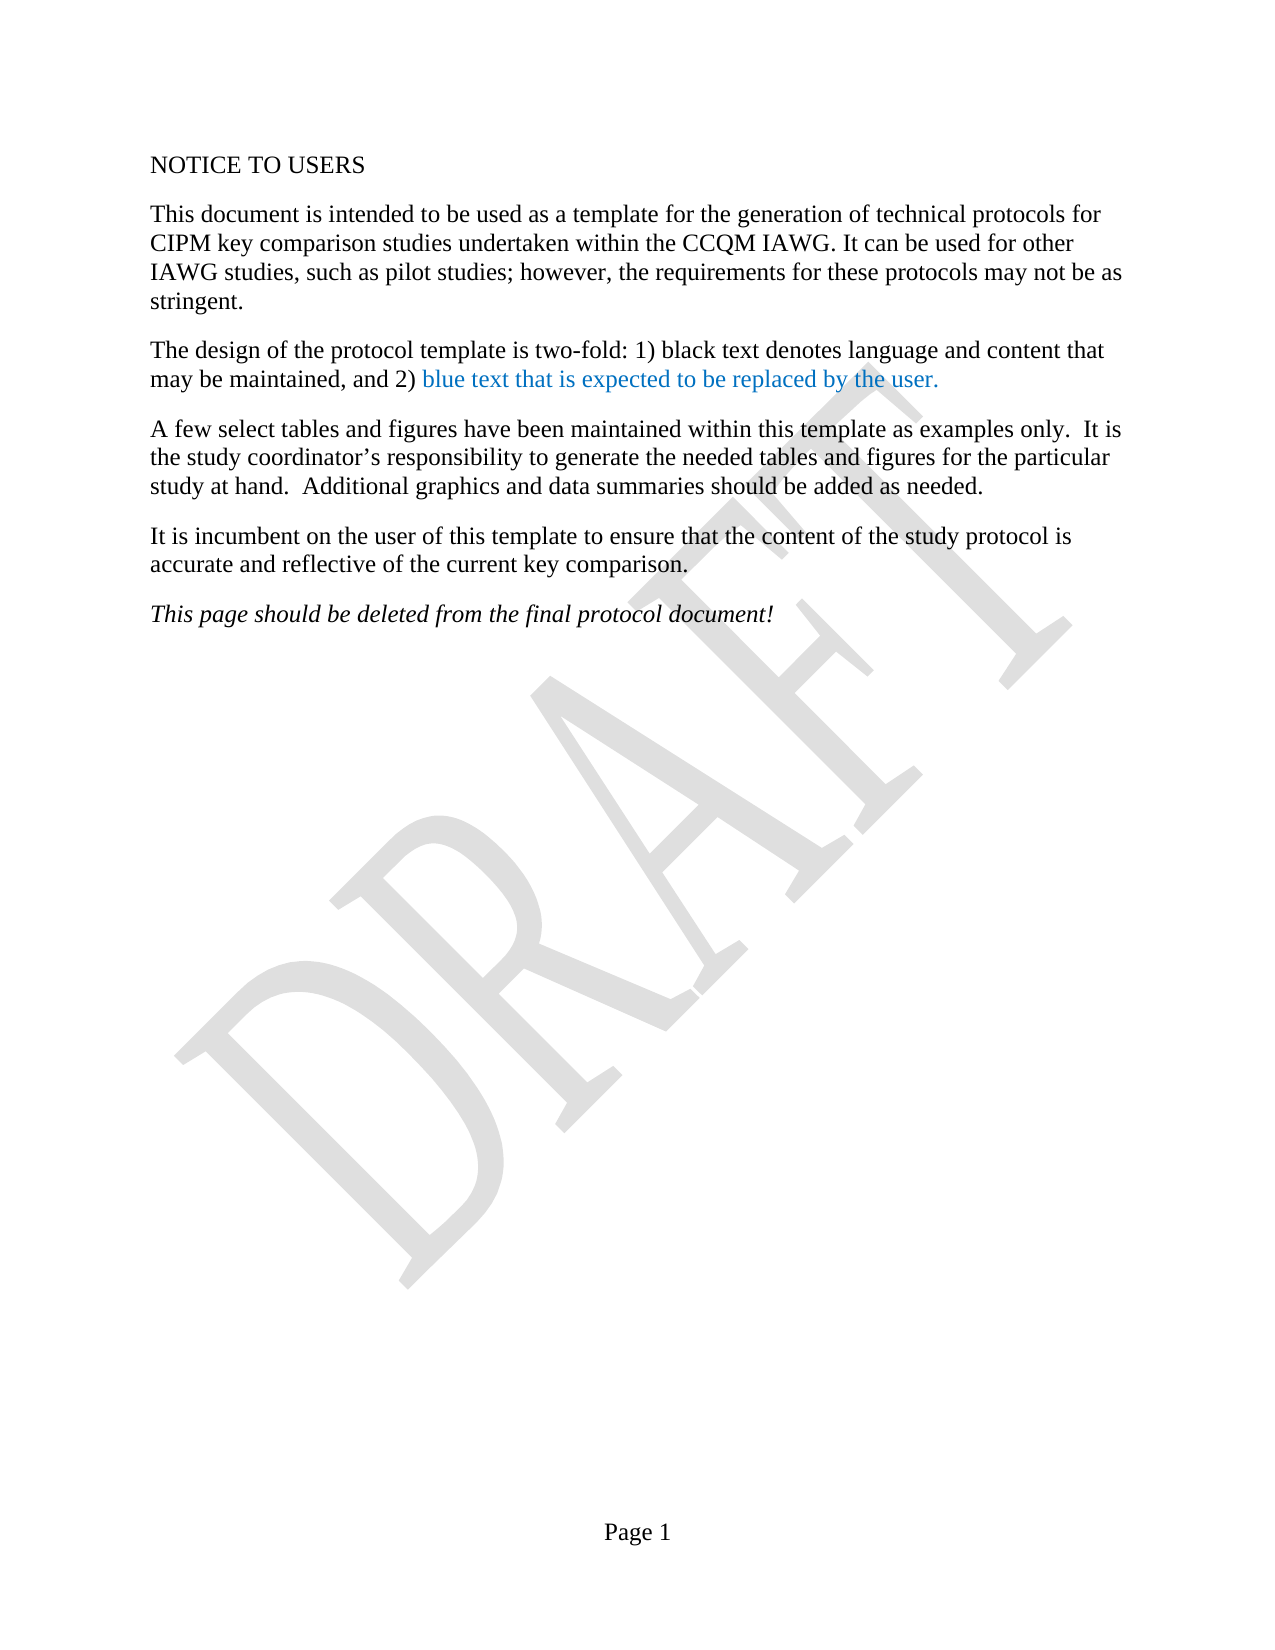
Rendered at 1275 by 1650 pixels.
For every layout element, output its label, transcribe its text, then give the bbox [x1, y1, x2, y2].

text The design of the protocol template is two-fold: 1) black text denotes language and content that may be maintained, and 2) blue text that is expected to be replaced by the user. [150, 335, 1125, 393]
text This page should be deleted from the final protocol document! [150, 599, 1125, 628]
text A few select tables and figures have been maintained within this template as examples only. It is the study coordinator’s responsibility to generate the needed tables and figures for the particular study at hand. Additional graphics and data summaries should be added as needed. [150, 414, 1125, 500]
text This document is intended to be used as a template for the generation of technical protocols for CIPM key comparison studies undertaken within the CCQM IAWG. It can be used for other IAWG studies, such as pilot studies; however, the requirements for these protocols may not be as stringent. [150, 199, 1125, 314]
text NOTICE TO USERS [150, 150, 1125, 179]
text It is incumbent on the user of this template to ensure that the content of the study protocol is accurate and reflective of the current key comparison. [150, 521, 1125, 578]
